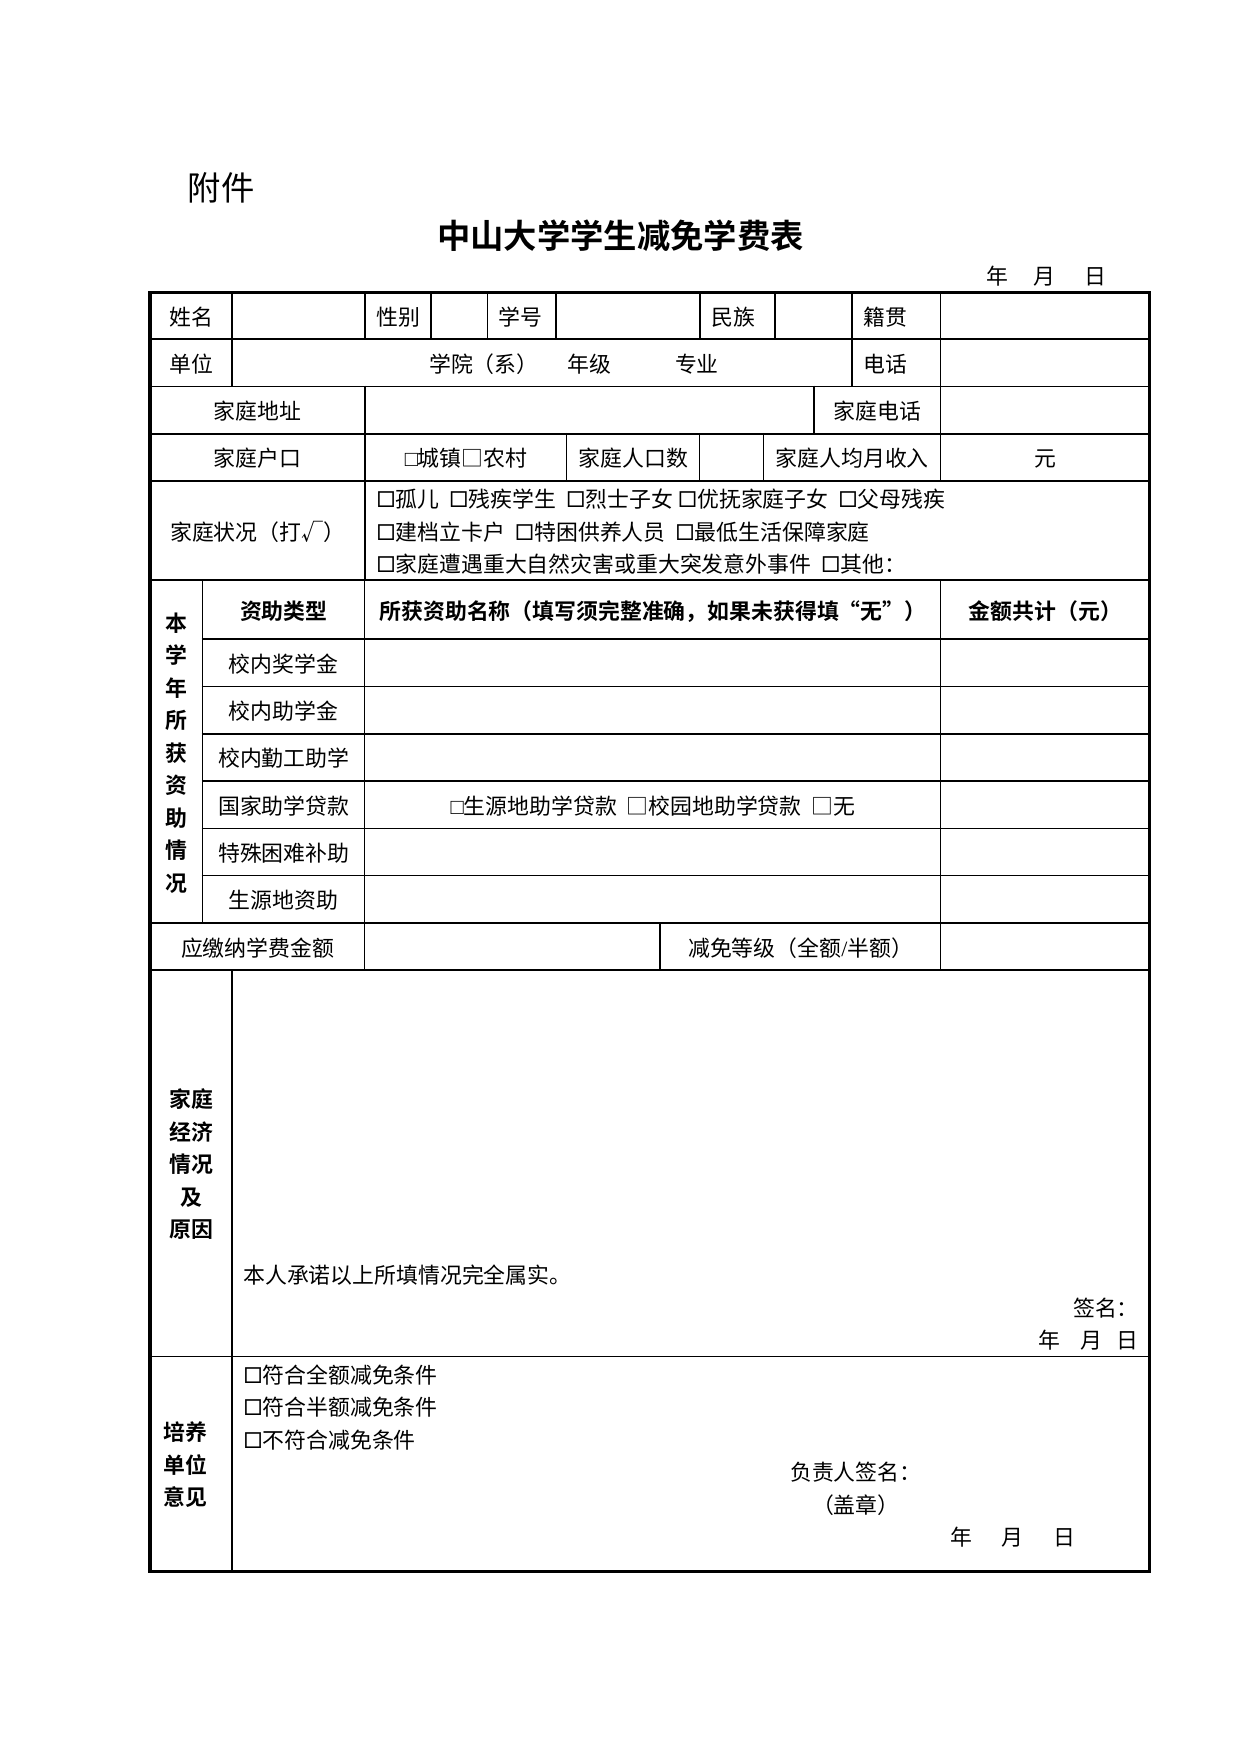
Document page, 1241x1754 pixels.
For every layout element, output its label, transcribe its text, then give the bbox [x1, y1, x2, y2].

table_cell [366, 387, 813, 433]
table_cell 校内勤工助学 [203, 735, 364, 780]
table_cell [941, 340, 1148, 386]
table_cell [700, 435, 763, 480]
table_cell 单位 [152, 340, 231, 386]
table_cell 应缴纳学费金额 [152, 924, 364, 969]
subtitle 附件 [187, 162, 1053, 210]
table_cell 本人承诺以上所填情况完全属实。 签名： 年 月 日 [233, 971, 1148, 1356]
table_header [432, 294, 487, 338]
table_cell 金额共计（元） [941, 581, 1148, 638]
table_cell 家庭地址 [152, 387, 364, 433]
table_cell [365, 829, 940, 875]
table_cell [941, 782, 1148, 827]
table_cell 家庭人均月收入 [764, 435, 940, 480]
table_cell [941, 735, 1148, 780]
table_cell □生源地助学贷款 □校园地助学贷款 □无 [365, 782, 940, 827]
table_header [233, 294, 364, 338]
table_cell 培养单位 意见 [152, 1357, 231, 1570]
table_cell 国家助学贷款 [203, 782, 364, 827]
table_cell [941, 687, 1148, 733]
table_cell □城镇□农村 [366, 435, 566, 480]
table_cell 家庭人口数 [567, 435, 699, 480]
table_header 籍贯 [853, 294, 940, 338]
table_cell 家庭经济情况及 原因 [152, 971, 231, 1356]
table_cell [365, 687, 940, 733]
table_cell 家庭状况（打√） [152, 482, 364, 579]
table_header 性别 [366, 294, 430, 338]
table_cell 学院（系） 年级 专业 [233, 340, 851, 386]
table_cell 特殊困难补助 [203, 829, 364, 875]
table_cell 本学年所获资助情况 [152, 581, 202, 922]
table_header [941, 294, 1148, 338]
table_header [557, 294, 699, 338]
table_cell 符合全额减免条件 符合半额减免条件 不符合减免条件 负责人签名： （盖章） 年 月 日 [233, 1357, 1148, 1570]
table_cell [365, 735, 940, 780]
table_cell 减免等级（全额/半额） [661, 924, 940, 969]
table_cell [941, 924, 1148, 969]
table_cell [941, 829, 1148, 875]
table_cell 资助类型 [203, 581, 364, 638]
table_header 民族 [701, 294, 774, 338]
table_cell 元 [941, 435, 1148, 480]
subtitle 中山大学学生减免学费表 [187, 210, 1053, 258]
table_cell 家庭电话 [815, 387, 940, 433]
table_cell 所获资助名称（填写须完整准确，如果未获得填“无”） [365, 581, 940, 638]
table_cell 电话 [853, 340, 940, 386]
text 年 月 日 [187, 258, 1106, 291]
table_header 姓名 [152, 294, 231, 338]
table_cell 校内奖学金 [203, 640, 364, 686]
table_cell [941, 387, 1148, 433]
table_cell 孤儿 残疾学生 烈士子女 优抚家庭子女 父母残疾 建档立卡户 特困供养人员 最低生活保障家庭 家庭遭遇重大自然灾害或重大突发意外事件 其他： [366, 482, 1148, 579]
table_cell [941, 640, 1148, 686]
table_cell [365, 924, 659, 969]
table_header [776, 294, 851, 338]
table_cell [941, 876, 1148, 922]
table_cell 校内助学金 [203, 687, 364, 733]
table_cell [365, 640, 940, 686]
table_cell 生源地资助 [203, 876, 364, 922]
table_header 学号 [488, 294, 555, 338]
table_cell [365, 876, 940, 922]
table_cell 家庭户口 [152, 435, 364, 480]
